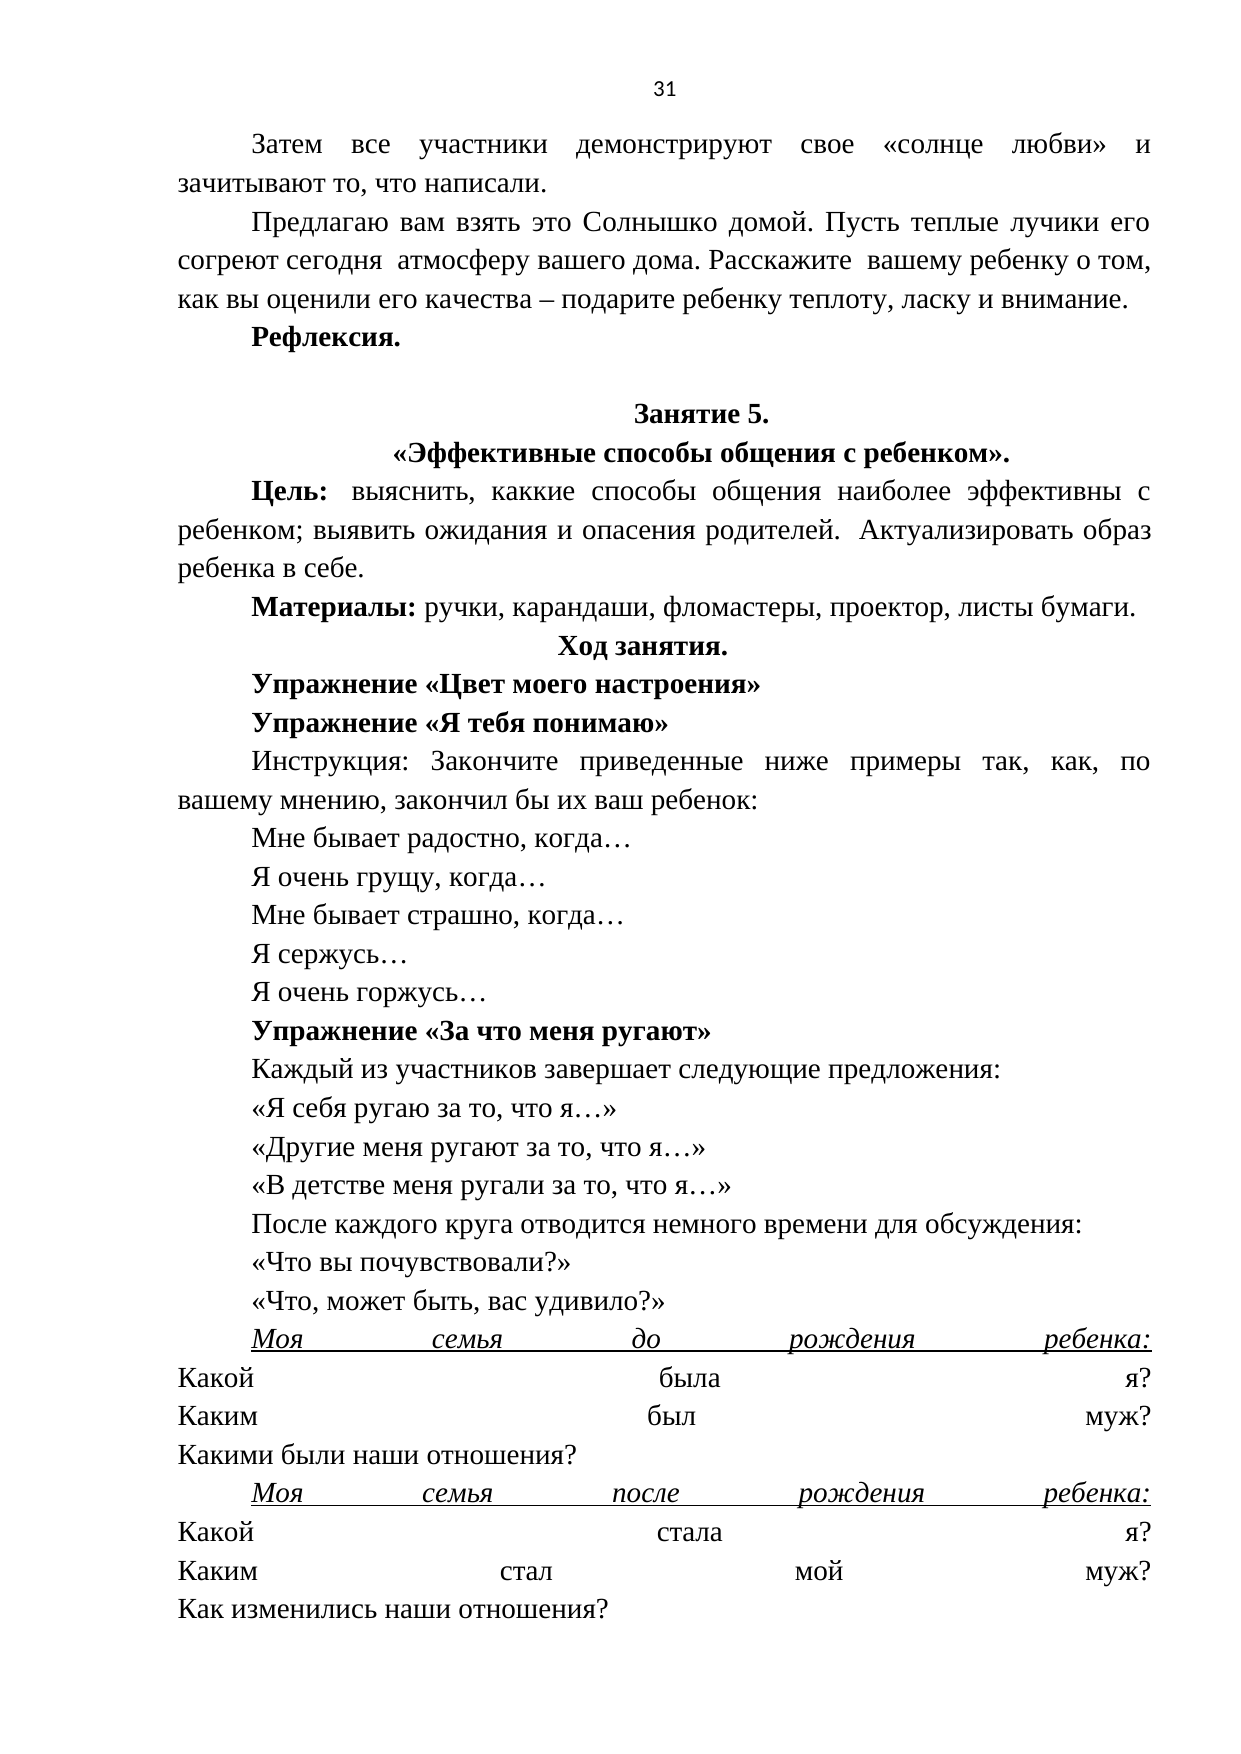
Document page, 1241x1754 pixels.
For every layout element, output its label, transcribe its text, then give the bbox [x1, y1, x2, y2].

text Инструкция: Закончите приведенные ниже примеры так, как, по вашему мнению, закончил бы их ваш ребенок: [177, 743, 1152, 815]
text Я очень горжусь… [177, 974, 1152, 1008]
text Мне бывает страшно, когда… [177, 897, 1152, 931]
text Цель: выяснить, каккие способы общения наиболее эффективны с ребенком; выявить ожидания и опасения родителей. Актуализировать образ ребенка в себе. [177, 473, 1152, 584]
text Каждый из участников завершает следующие предложения: [177, 1052, 1152, 1085]
text Моя семья до рождения ребенка: Какой была я? Каким был муж? Какими были наши отношения? [177, 1321, 1152, 1471]
text «Что, может быть, вас удивило?» [177, 1283, 1152, 1316]
text Моя семья после рождения ребенка: Какой стала я? Каким стал мой муж? Как изменились наши отношения? [177, 1476, 1152, 1625]
text Рефлексия. [177, 319, 1152, 353]
text «В детстве меня ругали за то, что я…» [177, 1167, 1152, 1201]
text Я сержусь… [177, 936, 1152, 969]
text Упражнение «Я тебя понимаю» [177, 705, 1152, 738]
text После каждого круга отводится немного времени для обсуждения: [177, 1206, 1152, 1239]
text Мне бывает радостно, когда… [177, 820, 1152, 854]
text Занятие 5. [177, 396, 1152, 430]
text «Что вы почувствовали?» [177, 1244, 1152, 1278]
text Упражнение «Цвет моего настроения» [177, 666, 1152, 700]
text Предлагаю вам взять это Солнышко домой. Пусть теплые лучики его согреют сегодня атмосферу вашего дома. Расскажите вашему ребенку о том, как вы оценили его качества – подарите ребенку теплоту, ласку и внимание. [177, 204, 1152, 314]
text «Эффективные способы общения с ребенком». [177, 435, 1152, 468]
text «Другие меня ругают за то, что я…» [177, 1129, 1152, 1162]
text Материалы: ручки, карандаши, фломастеры, проектор, листы бумаги. [177, 589, 1152, 623]
text Затем все участники демонстрируют свое «солнце любви» и зачитывают то, что написали. [177, 127, 1152, 199]
text Упражнение «За что меня ругают» [177, 1013, 1152, 1047]
text «Я себя ругаю за то, что я…» [177, 1090, 1152, 1124]
text Я очень грущу, когда… [177, 859, 1152, 892]
text Ход занятия. [177, 628, 1152, 661]
